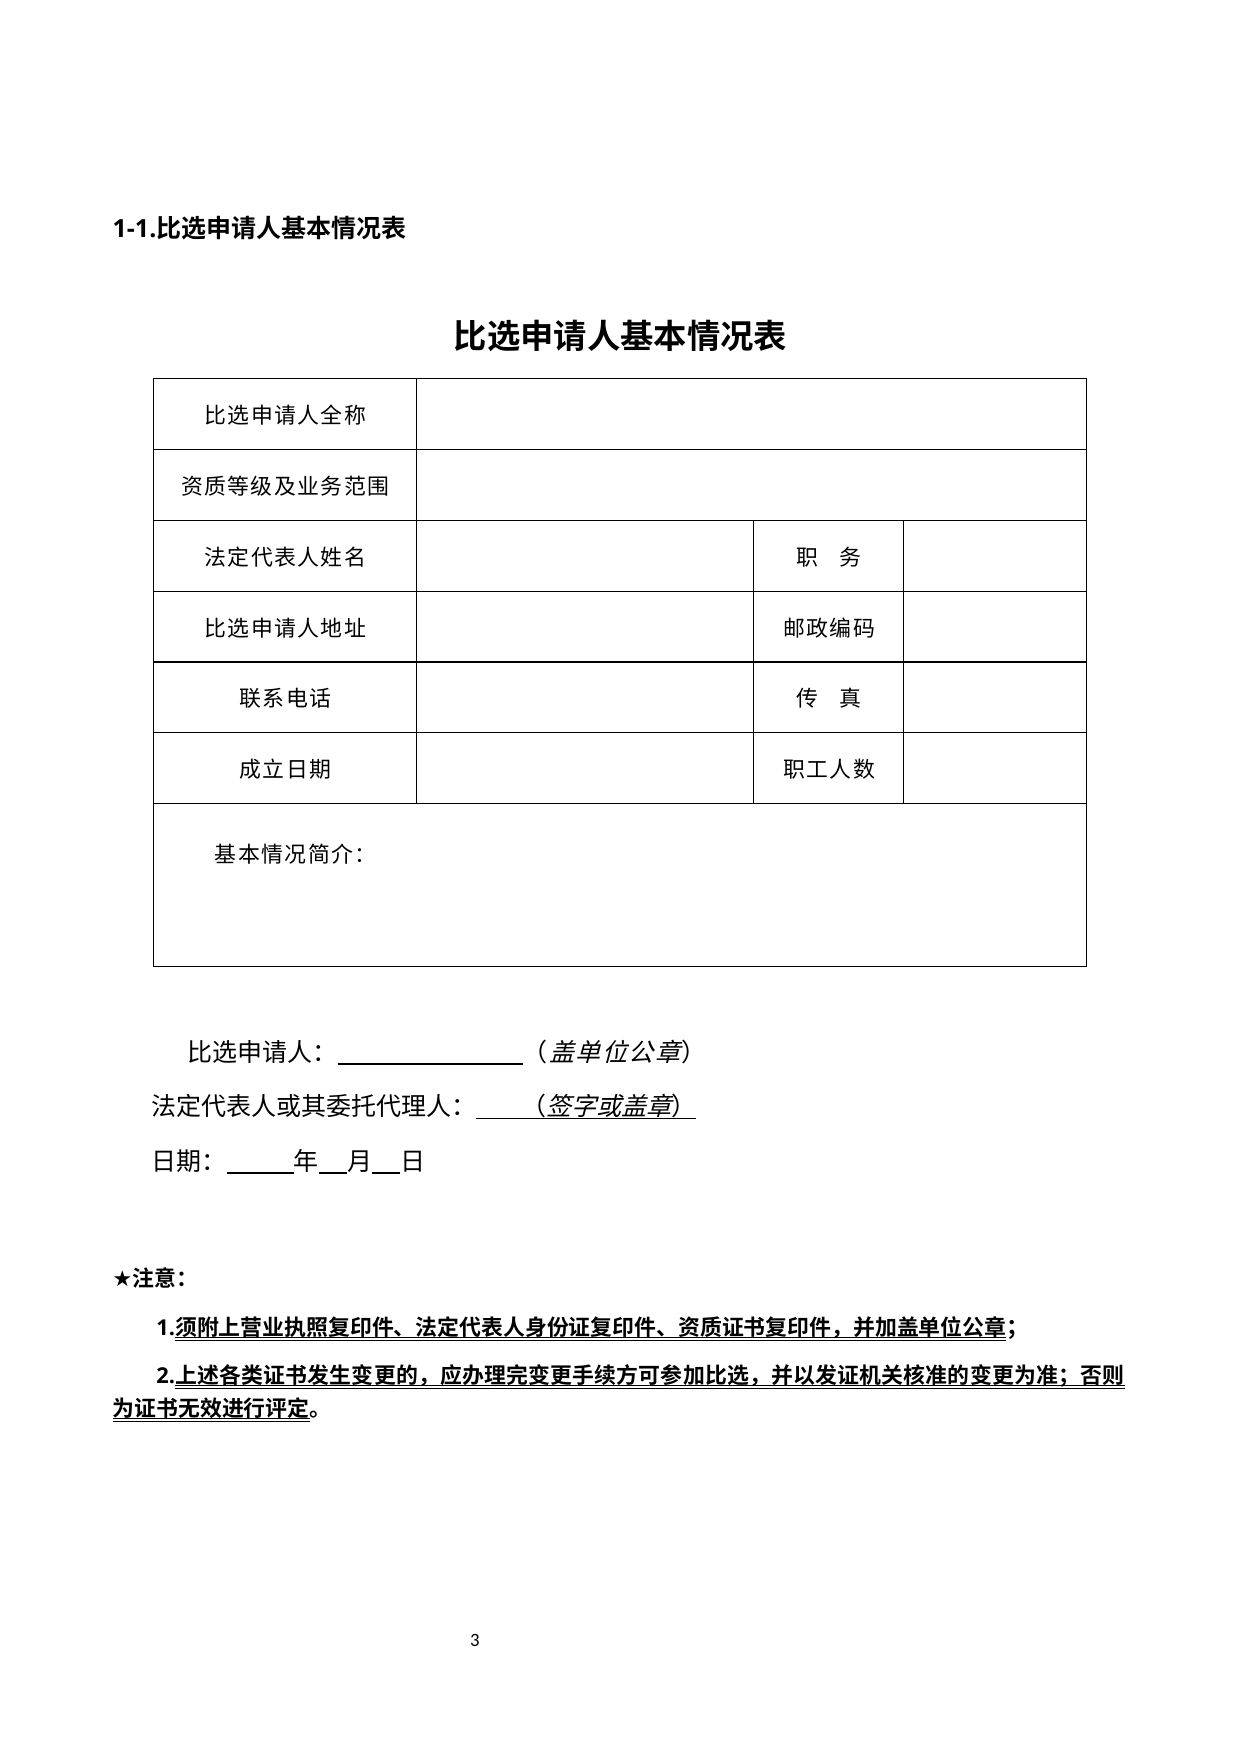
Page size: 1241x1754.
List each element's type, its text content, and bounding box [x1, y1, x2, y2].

table_cell [417, 521, 753, 591]
text 法定代表人或其委托代理人： （签字或盖章） [112, 1087, 1128, 1123]
table_cell [417, 733, 753, 803]
text 比选申请人基本情况表 [112, 301, 1128, 366]
table_cell 传 真 [754, 663, 903, 732]
table_cell 比选申请人地址 [154, 592, 416, 661]
table_cell [417, 663, 753, 732]
table_cell 资质等级及业务范围 [154, 450, 416, 520]
table_cell [904, 521, 1086, 591]
table_cell [904, 592, 1086, 661]
table_cell 职工人数 [754, 733, 903, 803]
table_header 比选申请人全称 [154, 379, 416, 449]
text 1.须附上营业执照复印件、法定代表人身份证复印件、资质证书复印件，并加盖单位公章； [112, 1293, 1128, 1358]
text 日期： 年 月 日 [112, 1141, 1128, 1177]
table_cell 联系电话 [154, 663, 416, 732]
text 比选申请人： （盖单位公章） [112, 1032, 1128, 1068]
table_header [417, 379, 1086, 449]
table_cell 基本情况简介： [154, 804, 1086, 966]
text ★注意： [112, 1260, 1128, 1293]
table_cell [417, 450, 1086, 520]
table_cell 职 务 [754, 521, 903, 591]
text 2.上述各类证书发生变更的，应办理完变更手续方可参加比选，并以发证机关核准的变更为准；否则为证书无效进行评定。 [112, 1358, 1128, 1423]
table_cell [904, 663, 1086, 732]
table_cell [417, 592, 753, 661]
table_cell [904, 733, 1086, 803]
table_cell 邮政编码 [754, 592, 903, 661]
text 1-1.比选申请人基本情况表 [112, 194, 1128, 259]
table_cell 法定代表人姓名 [154, 521, 416, 591]
table_cell 成立日期 [154, 733, 416, 803]
